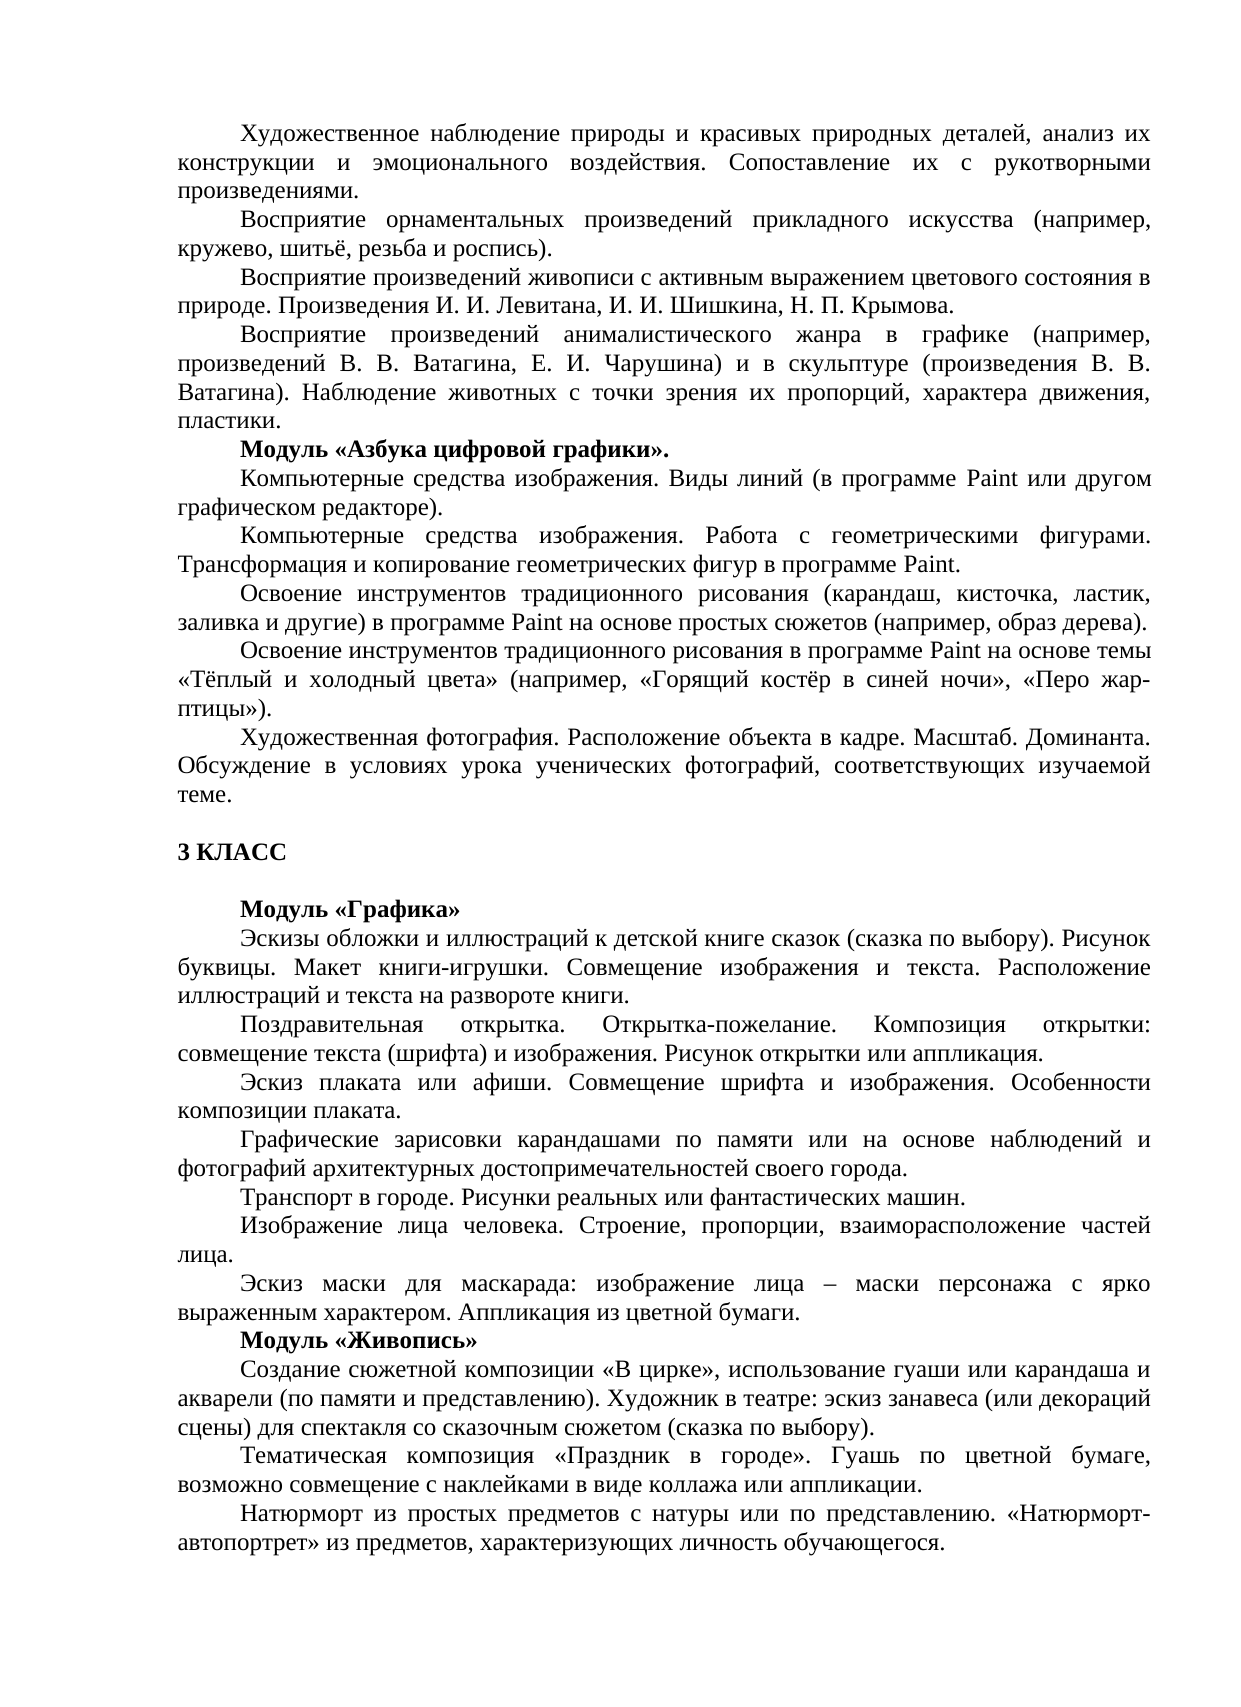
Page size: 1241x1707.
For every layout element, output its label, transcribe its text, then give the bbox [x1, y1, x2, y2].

text Поздравительная открытка. Открытка-пожелание. Композиция открытки: совмещение текста (шрифта) и изображения. Рисунок открытки или аппликация. [177, 1009, 1152, 1067]
text Эскиз маски для маскарада: изображение лица – маски персонажа с ярко выраженным характером. Аппликация из цветной бумаги. [177, 1268, 1152, 1326]
text Восприятие орнаментальных произведений прикладного искусства (например, кружево, шитьё, резьба и роспись). [177, 204, 1152, 262]
text 3 КЛАСС [177, 837, 1152, 866]
text Восприятие произведений живописи с активным выражением цветового состояния в природе. Произведения И. И. Левитана, И. И. Шишкина, Н. П. Крымова. [177, 262, 1152, 319]
text Модуль «Азбука цифровой графики». [177, 434, 1152, 463]
text Освоение инструментов традиционного рисования (карандаш, кисточка, ластик, заливка и другие) в программе Paint на основе простых сюжетов (например, образ дерева). [177, 578, 1152, 636]
text Восприятие произведений анималистического жанра в графике (например, произведений В. В. Ватагина, Е. И. Чарушина) и в скульптуре (произведения В. В. Ватагина). Наблюдение животных с точки зрения их пропорций, характера движения, пластики. [177, 319, 1152, 434]
text Компьютерные средства изображения. Виды линий (в программе Paint или другом графическом редакторе). [177, 463, 1152, 521]
text Создание сюжетной композиции «В цирке», использование гуаши или карандаша и акварели (по памяти и представлению). Художник в театре: эскиз занавеса (или декораций сцены) для спектакля со сказочным сюжетом (сказка по выбору). [177, 1354, 1152, 1441]
text Графические зарисовки карандашами по памяти или на основе наблюдений и фотографий архитектурных достопримечательностей своего города. [177, 1124, 1152, 1182]
text Изображение лица человека. Строение, пропорции, взаиморасположение частей лица. [177, 1211, 1152, 1268]
text Транспорт в городе. Рисунки реальных или фантастических машин. [177, 1182, 1152, 1211]
text Освоение инструментов традиционного рисования в программе Paint на основе темы «Тёплый и холодный цвета» (например, «Горящий костёр в синей ночи», «Перо жар-птицы»). [177, 636, 1152, 722]
text Эскизы обложки и иллюстраций к детской книге сказок (сказка по выбору). Рисунок буквицы. Макет книги-игрушки. Совмещение изображения и текста. Расположение иллюстраций и текста на развороте книги. [177, 923, 1152, 1009]
text Художественное наблюдение природы и красивых природных деталей, анализ их конструкции и эмоционального воздействия. Сопоставление их с рукотворными произведениями. [177, 118, 1152, 204]
text Тематическая композиция «Праздник в городе». Гуашь по цветной бумаге, возможно совмещение с наклейками в виде коллажа или аппликации. [177, 1441, 1152, 1498]
text Художественная фотография. Расположение объекта в кадре. Масштаб. Доминанта. Обсуждение в условиях урока ученических фотографий, соответствующих изучаемой теме. [177, 722, 1152, 808]
text Натюрморт из простых предметов с натуры или по представлению. «Натюрморт-автопортрет» из предметов, характеризующих личность обучающегося. [177, 1498, 1152, 1556]
text Модуль «Живопись» [177, 1326, 1152, 1354]
text Модуль «Графика» [177, 894, 1152, 923]
text Компьютерные средства изображения. Работа с геометрическими фигурами. Трансформация и копирование геометрических фигур в программе Paint. [177, 521, 1152, 578]
text Эскиз плаката или афиши. Совмещение шрифта и изображения. Особенности композиции плаката. [177, 1067, 1152, 1124]
